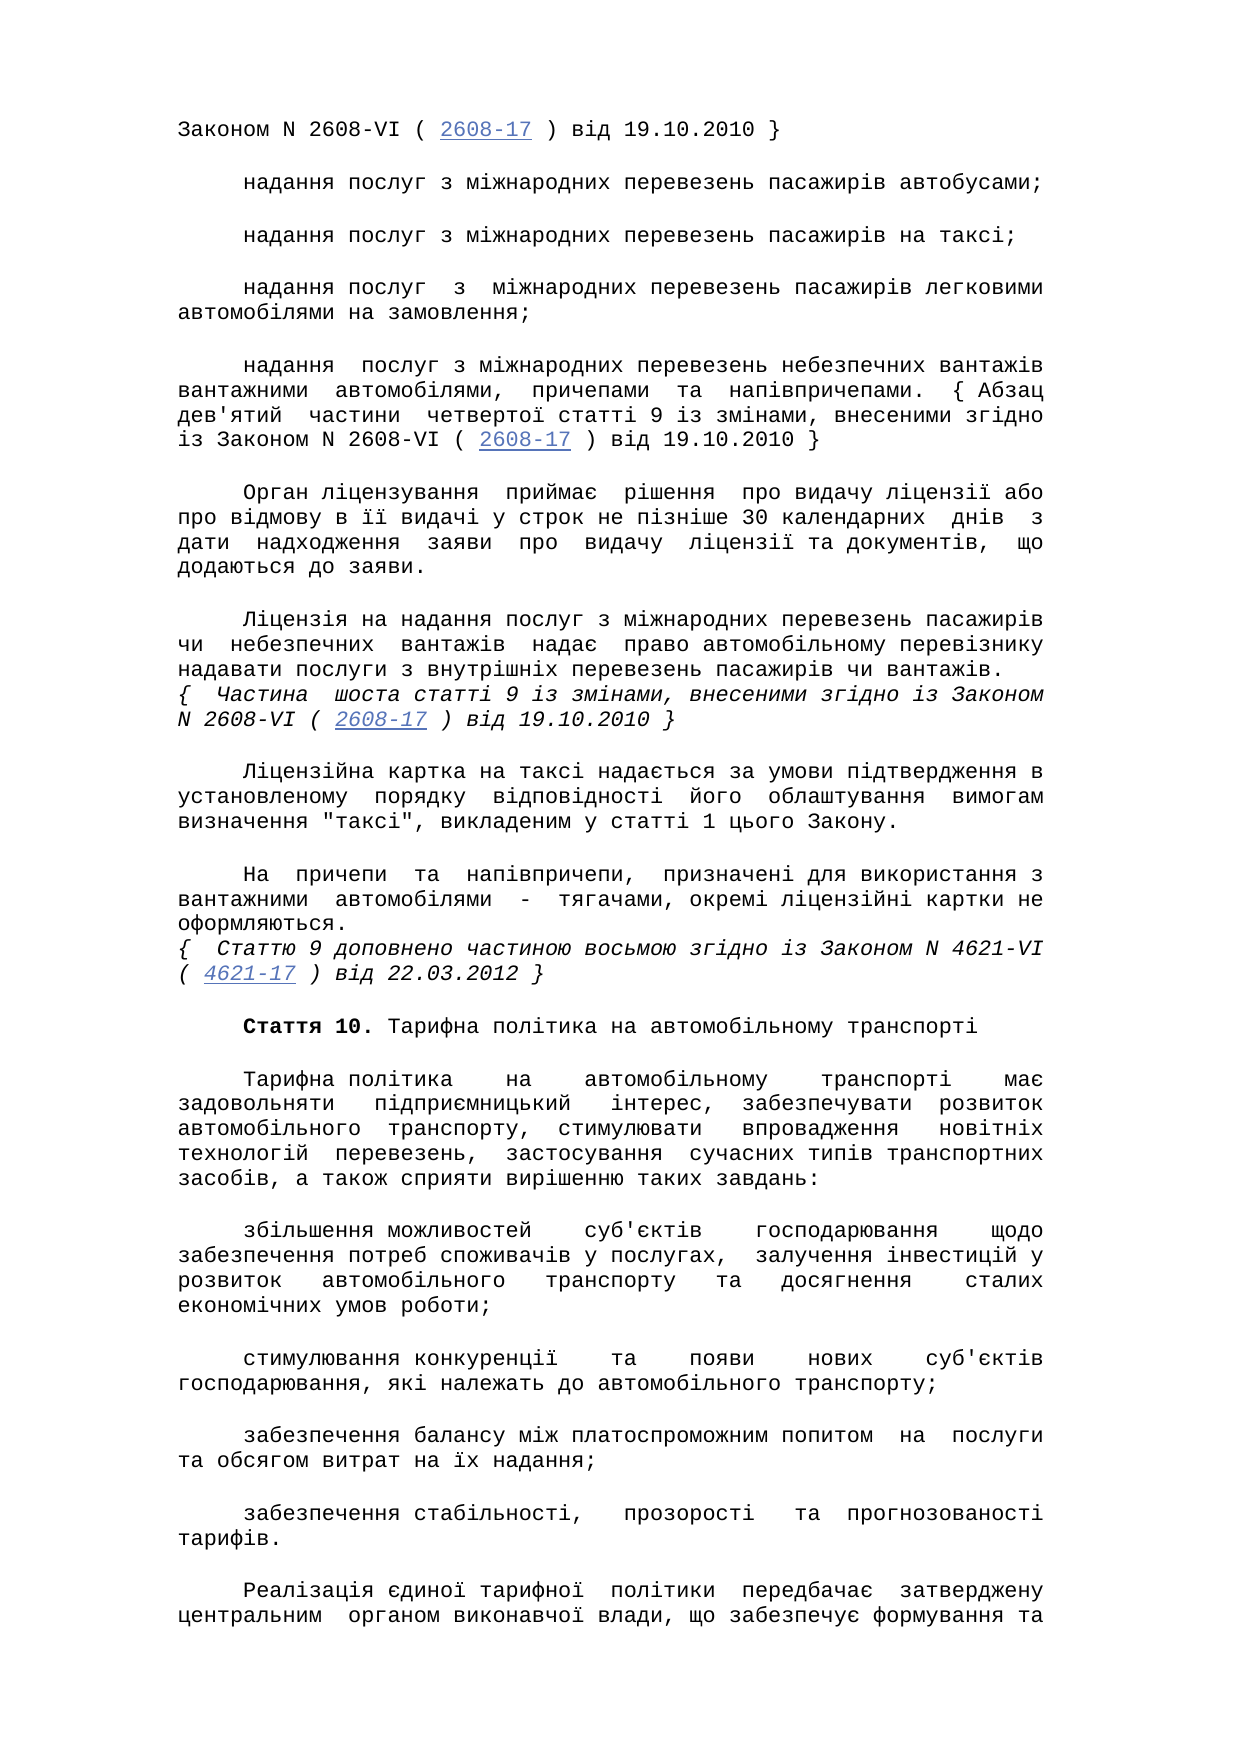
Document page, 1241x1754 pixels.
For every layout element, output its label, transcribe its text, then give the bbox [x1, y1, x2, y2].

text надання послуг з міжнародних перевезень пасажирів автобусами; [177, 171, 1152, 224]
text Ліцензія на надання послуг з міжнародних перевезень пасажирів чи небезпечних вантажів надає право автомобільному перевізнику надавати послуги з внутрішніх перевезень пасажирів чи вантажів. [177, 608, 1152, 683]
text На причепи та напівпричепи, призначені для використання з вантажними автомобілями - тягачами, окремі ліцензійні картки не оформляються. [177, 863, 1152, 937]
text Стаття 10. Тарифна політика на автомобільному транспорті [177, 1015, 1152, 1068]
text надання послуг з міжнародних перевезень пасажирів легковими автомобілями на замовлення; [177, 277, 1152, 354]
text збільшення можливостей суб'єктів господарювання щодо забезпечення потреб споживачів у послугах, залучення інвестицій у розвиток автомобільного транспорту та досягнення сталих економічних умов роботи; [177, 1220, 1152, 1347]
text надання послуг з міжнародних перевезень небезпечних вантажів вантажними автомобілями, причепами та напівпричепами. { Абзац дев'ятий частини четвертої статті 9 із змінами, внесеними згідно із Законом N 2608-VI ( 2608-17 ) від 19.10.2010 } [177, 354, 1152, 481]
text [177, 118, 1152, 171]
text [177, 1580, 1152, 1629]
text Тарифна політика на автомобільному транспорті має задовольняти підприємницький інтерес, забезпечувати розвиток автомобільного транспорту, стимулювати впровадження новітніх технологій перевезень, застосування сучасних типів транспортних засобів, а також сприяти вирішенню таких завдань: [177, 1068, 1152, 1220]
text забезпечення стабільності, прозорості та прогнозованості тарифів. [177, 1502, 1152, 1580]
text Орган ліцензування приймає рішення про видачу ліцензії або про відмову в її видачі у строк не пізніше 30 календарних днів з дати надходження заяви про видачу ліцензії та документів, що додаються до заяви. [177, 481, 1152, 608]
text надання послуг з міжнародних перевезень пасажирів на таксі; [177, 224, 1152, 277]
text { Частина шоста статті 9 із змінами, внесеними згідно із Законом N 2608-VI ( 2608-17 ) від 19.10.2010 } [177, 683, 1152, 761]
text Ліцензійна картка на таксі надається за умови підтвердження в установленому порядку відповідності його облаштування вимогам визначення "таксі", викладеним у статті 1 цього Закону. [177, 761, 1152, 863]
text { Статтю 9 доповнено частиною восьмою згідно із Законом N 4621-VI ( 4621-17 ) від 22.03.2012 } [177, 937, 1152, 1015]
text забезпечення балансу між платоспроможним попитом на послуги та обсягом витрат на їх надання; [177, 1424, 1152, 1502]
text стимулювання конкуренції та появи нових суб'єктів господарювання, які належать до автомобільного транспорту; [177, 1347, 1152, 1424]
